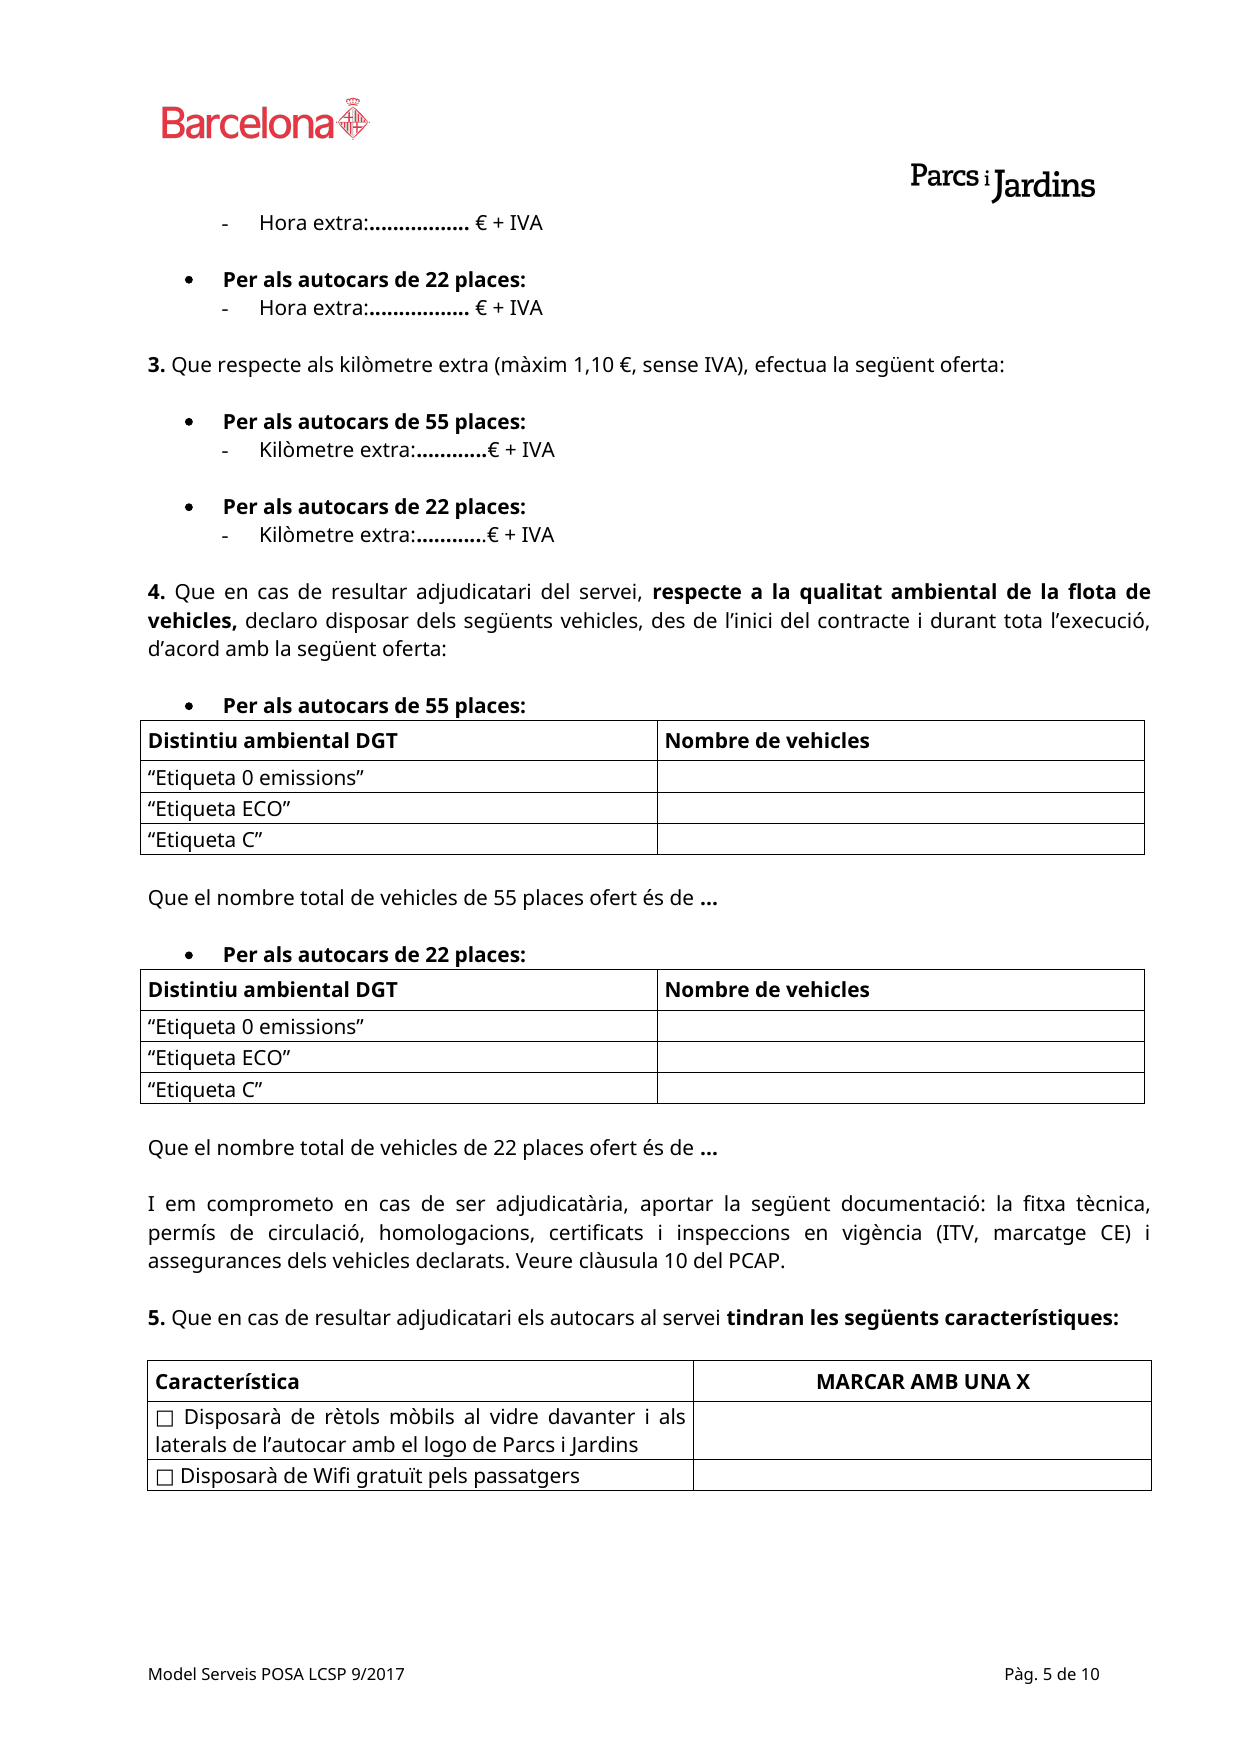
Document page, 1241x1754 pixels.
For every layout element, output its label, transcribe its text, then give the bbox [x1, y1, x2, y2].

table_cell [658, 824, 1144, 854]
text I em comprometo en cas de ser adjudicatària, aportar la següent documentació: la fitxa tècnica, permís de circulació, homologacions, certificats i inspeccions en vigència (ITV, marcatge CE) i assegurances dels vehicles declarats. Veure clàusula 10 del PCAP. [148, 1189, 1152, 1275]
table_cell [694, 1460, 1151, 1490]
table_cell “Etiqueta 0 emissions” [141, 761, 657, 792]
text Que el nombre total de vehicles de 55 places ofert és de ... [148, 883, 1152, 912]
table_cell “Etiqueta ECO” [141, 1042, 657, 1072]
list Per als autocars de 22 places: [185, 492, 1152, 521]
picture [162, 97, 370, 140]
list Per als autocars de 22 places: [185, 265, 1152, 293]
table_cell “Etiqueta 0 emissions” [141, 1011, 657, 1041]
table_header Distintiu ambiental DGT [141, 721, 657, 760]
table_cell [658, 1011, 1144, 1041]
list Per als autocars de 22 places: [185, 940, 1152, 969]
table_cell “Etiqueta C” [141, 824, 657, 854]
text 5. Que en cas de resultar adjudicatari els autocars al servei tindran les següents característiques: [148, 1303, 1152, 1332]
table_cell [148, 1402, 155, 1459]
table_cell [694, 1402, 1151, 1459]
table_header MARCAR AMB UNA X [694, 1361, 1151, 1401]
list Kilòmetre extra:............€ + IVA [221, 435, 1152, 464]
table_cell [658, 793, 1144, 823]
table_cell [658, 761, 1144, 792]
table_cell [658, 1073, 1144, 1103]
table_cell “Etiqueta ECO” [141, 793, 657, 823]
list Kilòmetre extra:............€ + IVA [221, 521, 1152, 549]
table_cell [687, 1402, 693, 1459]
list Per als autocars de 55 places: [185, 407, 1152, 435]
list Hora extra:................. € + IVA [221, 208, 1152, 236]
table_cell □ Disposarà de Wifi gratuït pels passatgers [148, 1460, 693, 1490]
table_header Nombre de vehicles [658, 970, 1144, 1009]
list Hora extra:................. € + IVA [221, 293, 1152, 322]
text 3. Que respecte als kilòmetre extra (màxim 1,10 €, sense IVA), efectua la següent oferta: [148, 350, 1152, 378]
table_cell [658, 1042, 1144, 1072]
table_header Distintiu ambiental DGT [141, 970, 657, 1009]
text 4. Que en cas de resultar adjudicatari del servei, respecte a la qualitat ambiental de la flota de vehicles, declaro disposar dels següents vehicles, des de l’inici del contracte i durant tota l’execució, d’acord amb la següent oferta: [148, 577, 1152, 663]
table_header Nombre de vehicles [658, 721, 1144, 760]
list Per als autocars de 55 places: [185, 691, 1152, 720]
text Que el nombre total de vehicles de 22 places ofert és de ... [148, 1133, 1152, 1161]
table_cell “Etiqueta C” [141, 1073, 657, 1103]
table_header Característica [148, 1361, 693, 1401]
picture [910, 163, 1096, 204]
